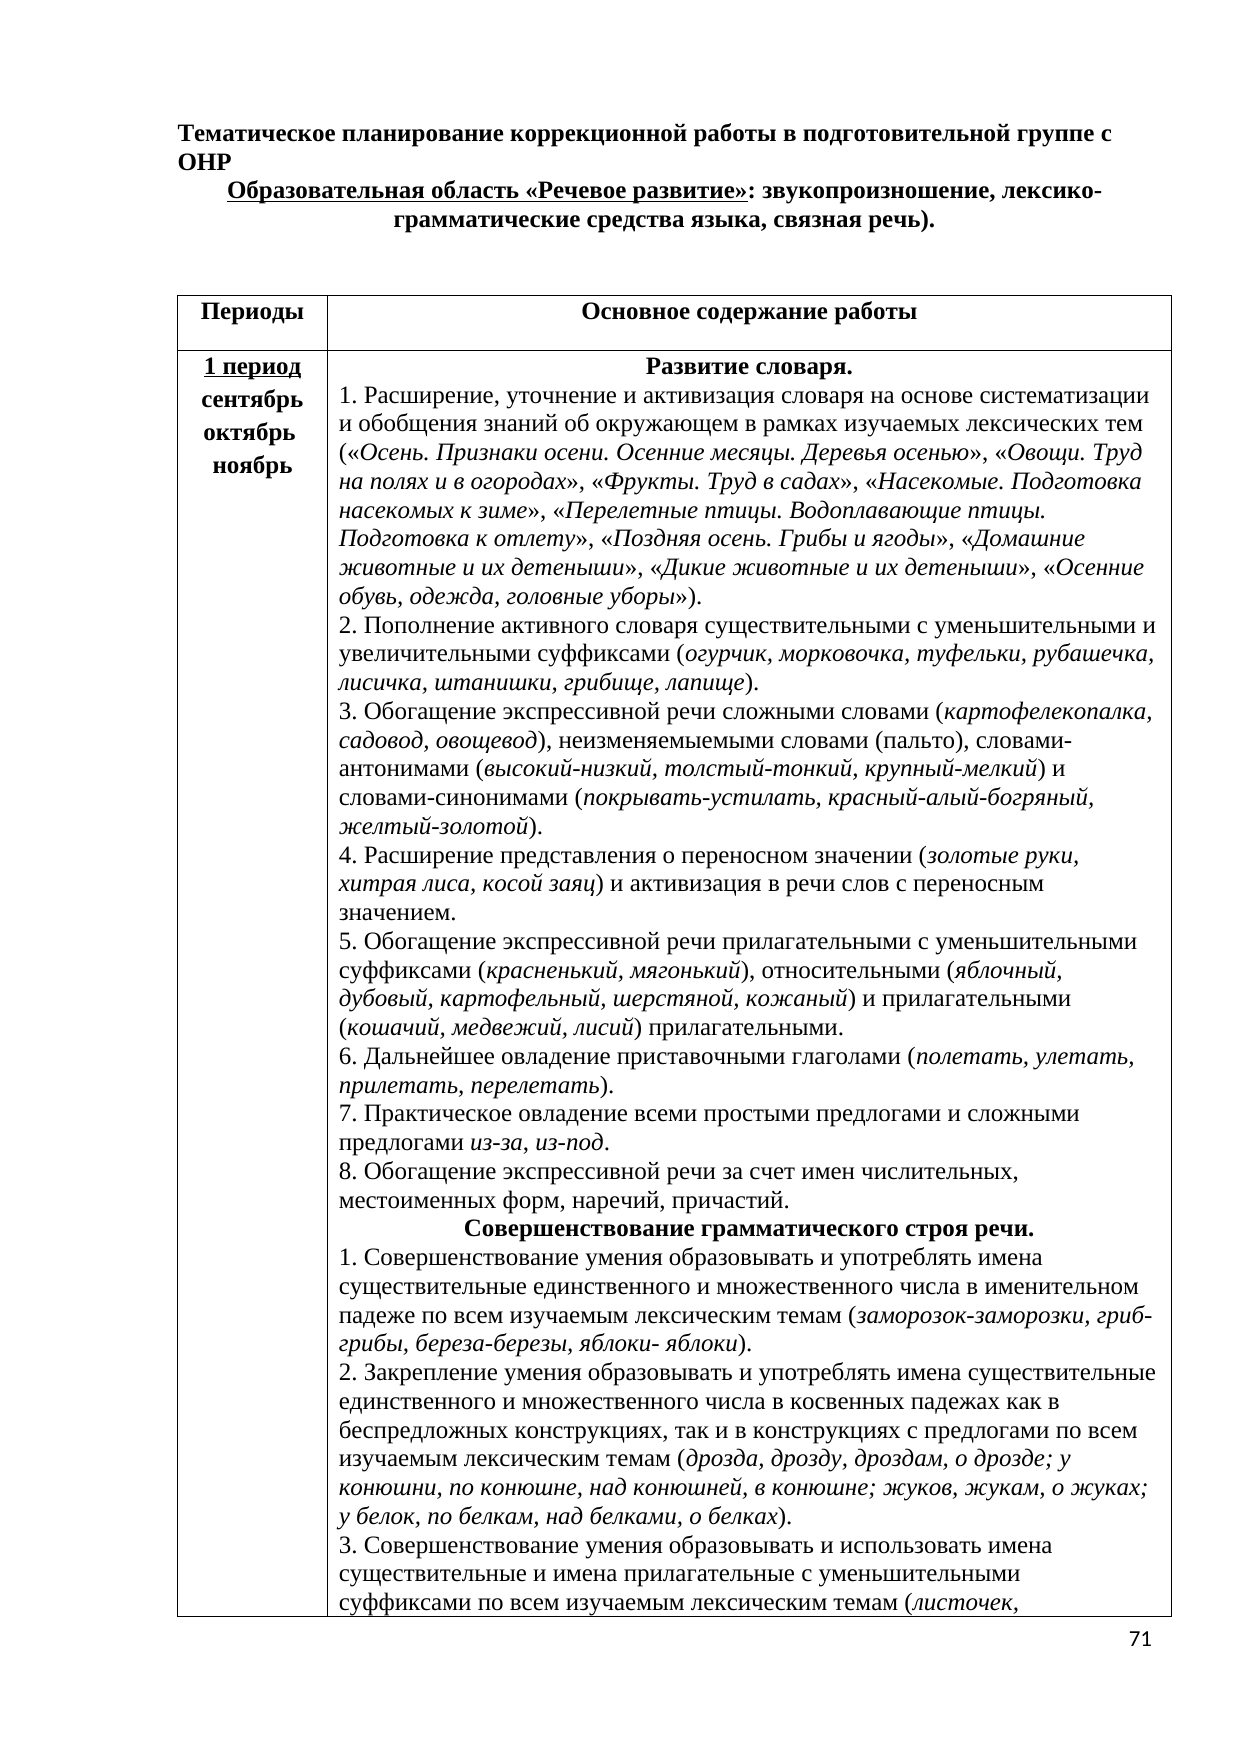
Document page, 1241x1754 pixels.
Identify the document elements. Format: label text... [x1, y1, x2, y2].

text Образовательная область «Речевое развитие»: звукопроизношение, лексико-грамматические средства языка, связная речь). [177, 176, 1152, 233]
table_header Основное содержание работы [328, 296, 1171, 350]
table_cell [178, 351, 327, 1616]
table_header Периоды [178, 296, 327, 350]
text Тематическое планирование коррекционной работы в подготовительной группе с ОНР [177, 118, 1152, 176]
